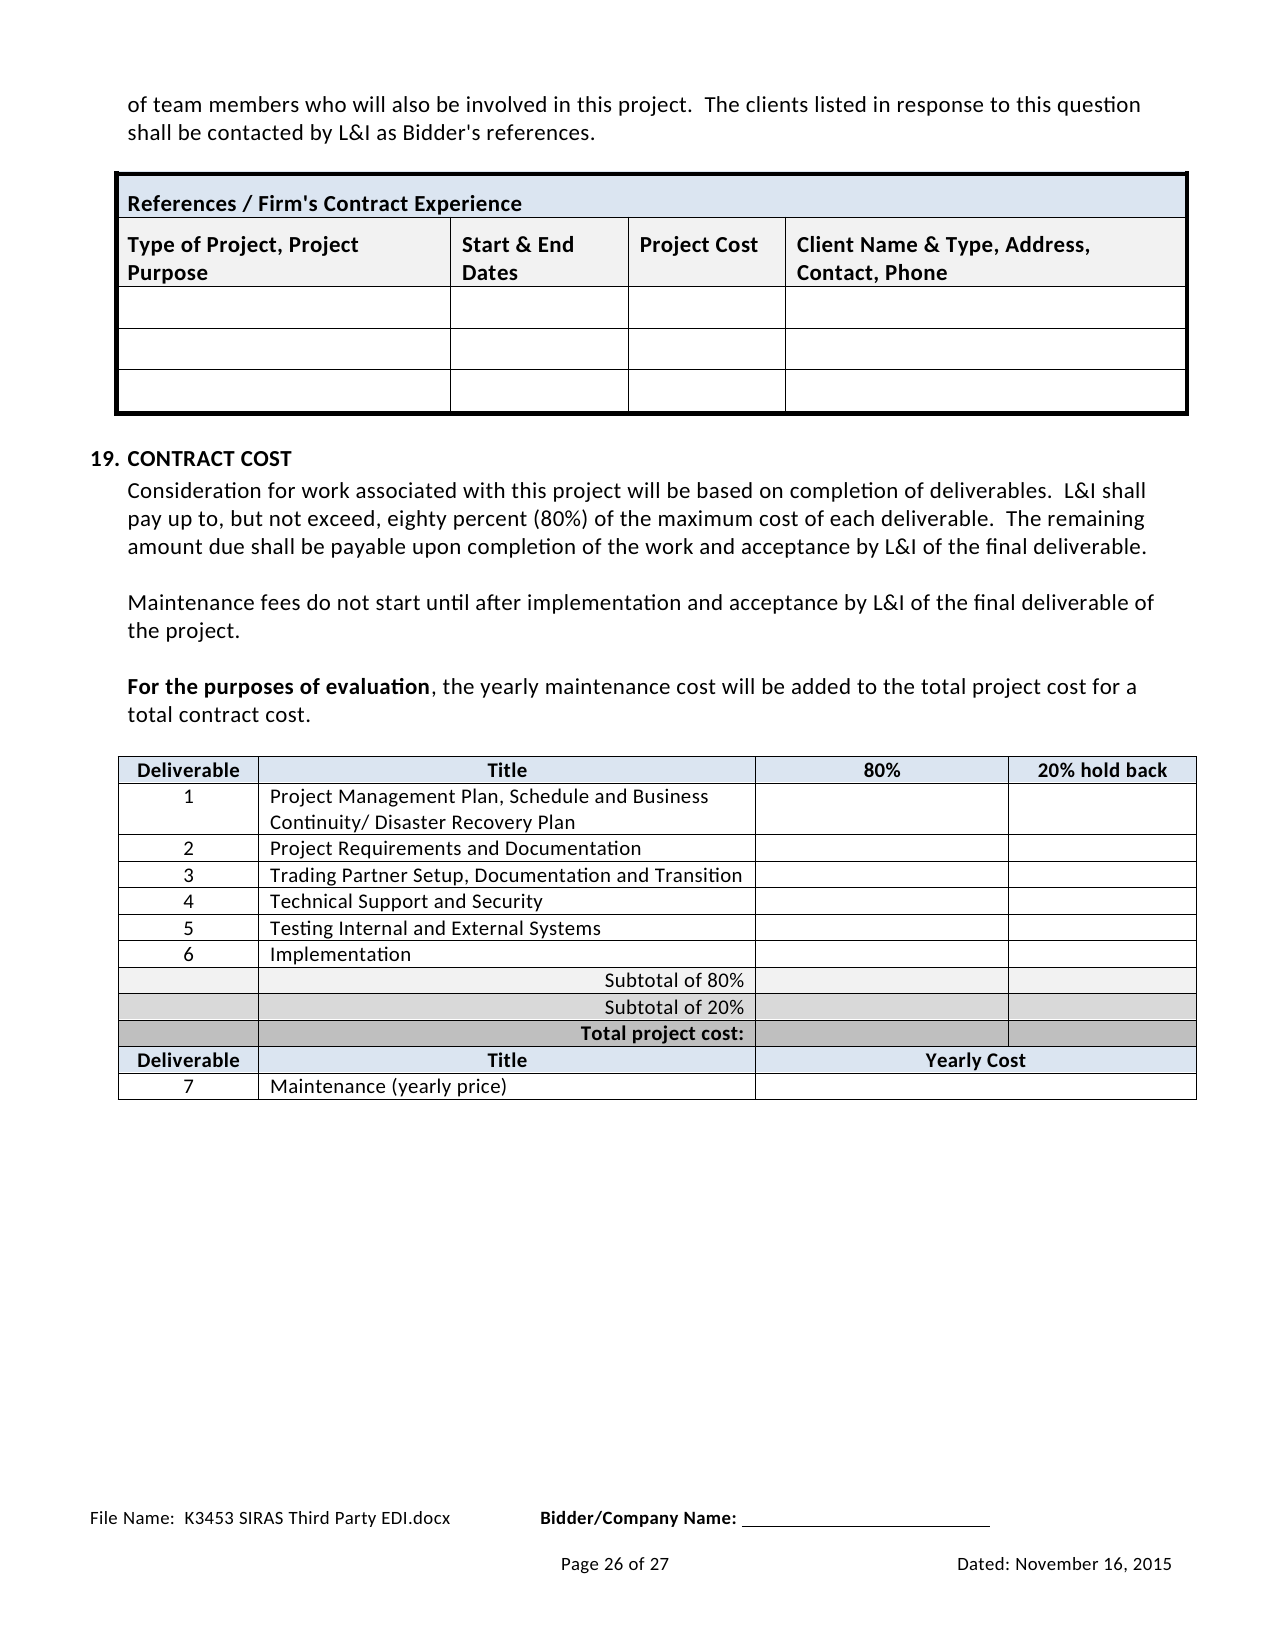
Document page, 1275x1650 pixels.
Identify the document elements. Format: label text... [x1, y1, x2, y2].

table_cell [1009, 968, 1196, 993]
table_cell Testing Internal and External Systems [259, 915, 755, 940]
table_cell [1009, 941, 1196, 967]
table_header Title [259, 757, 755, 782]
text Maintenance fees do not start until after implementation and acceptance by L&I of the final deliverable of the project. [127, 588, 1185, 644]
text Consideration for work associated with this project will be based on completion of deliverables. L&I shall pay up to, but not exceed, eighty percent (80%) of the maximum cost of each deliverable. The remaining amount due shall be payable upon completion of the work and acceptance by L&I of the final deliverable. [127, 476, 1185, 560]
table_cell [1009, 835, 1196, 861]
table_cell [786, 287, 1185, 328]
table_cell 4 [119, 888, 258, 914]
list Contract Cost [90, 444, 1185, 472]
table_cell [119, 968, 258, 993]
table_cell [756, 784, 1008, 834]
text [127, 90, 1185, 146]
table_cell Project Requirements and Documentation [259, 835, 755, 861]
table_cell Start & End Dates [451, 218, 628, 286]
table_header 80% [756, 757, 1008, 782]
table_cell 5 [119, 915, 258, 940]
table_cell [756, 941, 1008, 967]
table_cell [756, 994, 1008, 1019]
table_cell [451, 287, 628, 328]
table_cell [119, 1021, 258, 1046]
table_cell Implementation [259, 941, 755, 967]
table_cell [1009, 784, 1196, 834]
table_cell [629, 287, 785, 328]
table_cell [756, 1074, 1196, 1099]
table_cell [451, 329, 628, 369]
table_cell 3 [119, 862, 258, 887]
table_cell [629, 329, 785, 369]
table_cell Type of Project, Project Purpose [119, 218, 450, 286]
table_cell Yearly Cost [756, 1047, 1196, 1072]
table_cell [1009, 994, 1196, 1019]
table_cell [629, 370, 785, 411]
table_header References / Firm's Contract Experience [119, 176, 1185, 217]
table_cell Title [259, 1047, 755, 1072]
table_cell [756, 888, 1008, 914]
table_cell [119, 329, 450, 369]
table_header Deliverable [119, 757, 258, 782]
table_cell [786, 370, 1185, 411]
table_cell [756, 968, 1008, 993]
table_cell 6 [119, 941, 258, 967]
table_cell Subtotal of 80% [259, 968, 755, 993]
table_cell Total project cost: [259, 1021, 755, 1046]
table_cell [1009, 862, 1196, 887]
table_cell Maintenance (yearly price) [259, 1074, 755, 1099]
table_cell 2 [119, 835, 258, 861]
table_cell [756, 1021, 1008, 1046]
table_cell [1009, 1021, 1196, 1046]
table_cell [119, 287, 450, 328]
table_cell [1009, 888, 1196, 914]
text For the purposes of evaluation, the yearly maintenance cost will be added to the total project cost for a total contract cost. [127, 672, 1185, 728]
table_cell 7 [119, 1074, 258, 1099]
table_cell 1 [119, 784, 258, 834]
table_cell [756, 862, 1008, 887]
table_cell [1009, 915, 1196, 940]
table_cell [786, 329, 1185, 369]
table_cell [451, 370, 628, 411]
table_cell [756, 915, 1008, 940]
table_cell Project Cost [629, 218, 785, 286]
table_cell Subtotal of 20% [259, 994, 755, 1019]
table_cell Trading Partner Setup, Documentation and Transition [259, 862, 755, 887]
table_cell Client Name & Type, Address, Contact, Phone [786, 218, 1185, 286]
table_header 20% hold back [1009, 757, 1196, 782]
table_cell [119, 370, 450, 411]
table_cell Deliverable [119, 1047, 258, 1072]
table_cell Project Management Plan, Schedule and Business Continuity/ Disaster Recovery Plan [259, 784, 755, 834]
table_cell Technical Support and Security [259, 888, 755, 914]
table_cell [756, 835, 1008, 861]
table_cell [119, 994, 258, 1019]
